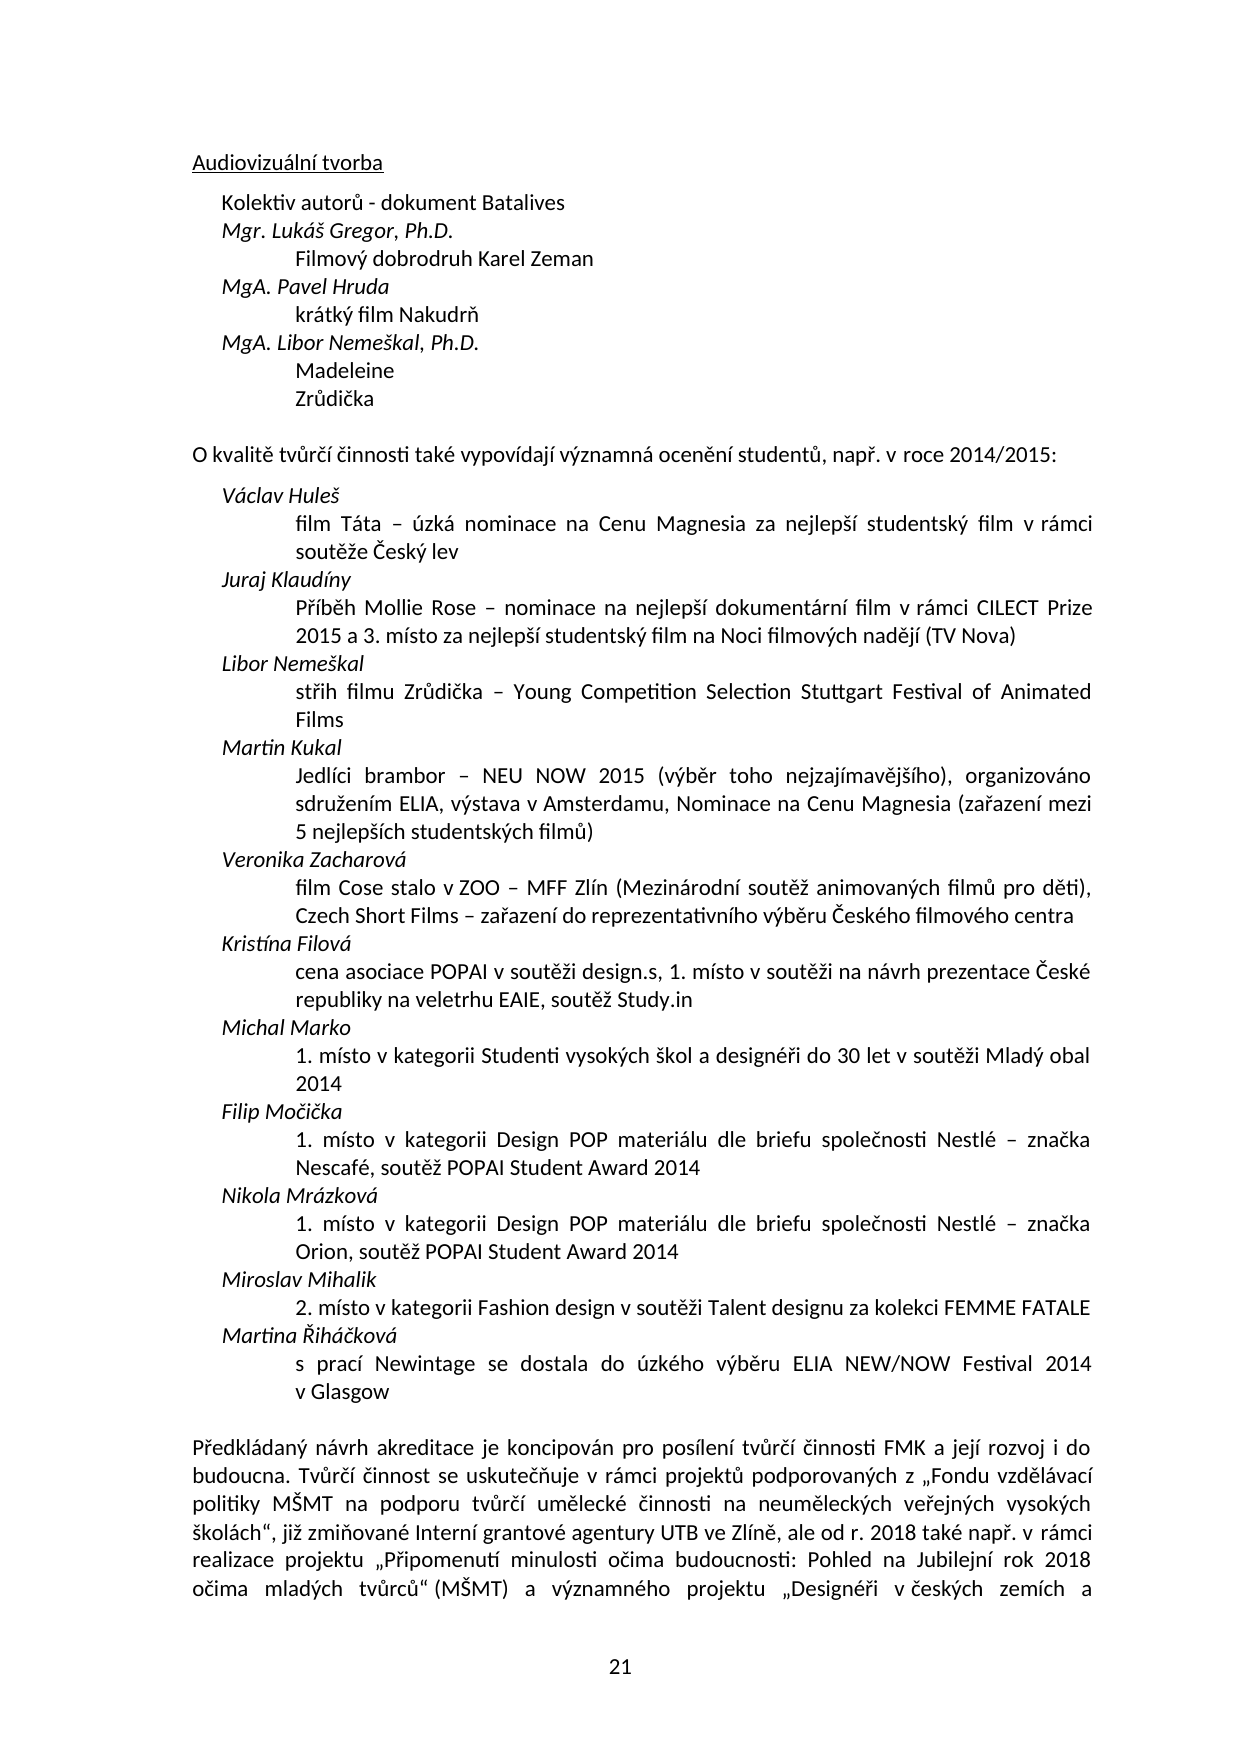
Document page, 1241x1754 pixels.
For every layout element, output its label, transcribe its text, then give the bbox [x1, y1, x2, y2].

text MgA. Pavel Hruda [148, 272, 1093, 300]
text film Táta – úzká nominace na Cenu Magnesia za nejlepší studentský film v rámci soutěže Český lev [148, 509, 1093, 565]
text MgA. Libor Nemeškal, Ph.D. [148, 328, 1093, 356]
text s prací Newintage se dostala do úzkého výběru ELIA NEW/NOW Festival 2014 v Glasgow [295, 1349, 1093, 1406]
text 1. místo v kategorii Design POP materiálu dle briefu společnosti Nestlé – značka Nescafé, soutěž POPAI Student Award 2014 [295, 1125, 1093, 1181]
text 2. místo v kategorii Fashion design v soutěži Talent designu za kolekci FEMME FATALE Martina Řiháčková [222, 1293, 1093, 1349]
text Filmový dobrodruh Karel Zeman [221, 244, 1093, 272]
text Nikola Mrázková [221, 1181, 1093, 1209]
text Filip Močička [221, 1097, 1093, 1125]
text krátký film Nakudrň [221, 300, 1093, 328]
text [192, 1433, 1093, 1602]
text Kolektiv autorů - dokument Batalives [148, 188, 1093, 216]
text Martin Kukal [148, 733, 1093, 761]
text 1. místo v kategorii Design POP materiálu dle briefu společnosti Nestlé – značka Orion, soutěž POPAI Student Award 2014 [295, 1209, 1093, 1265]
text Miroslav Mihalik [221, 1265, 1093, 1293]
text cena asociace POPAI v soutěži design.s, 1. místo v soutěži na návrh prezentace České republiky na veletrhu EAIE, soutěž Study.in [295, 957, 1093, 1013]
text Michal Marko [221, 1013, 1093, 1041]
text Audiovizuální tvorba [148, 148, 1093, 176]
text Příběh Mollie Rose – nominace na nejlepší dokumentární film v rámci CILECT Prize 2015 a 3. místo za nejlepší studentský film na Noci filmových nadějí (TV Nova) [295, 593, 1093, 649]
text Zrůdička [148, 384, 1093, 412]
text 1. místo v kategorii Studenti vysokých škol a designéři do 30 let v soutěži Mladý obal 2014 [295, 1041, 1093, 1097]
text střih filmu Zrůdička – Young Competition Selection Stuttgart Festival of Animated Films [295, 677, 1093, 733]
text Václav Huleš [222, 481, 1093, 509]
text Jedlíci brambor – NEU NOW 2015 (výběr toho nejzajímavějšího), organizováno sdružením ELIA, výstava v Amsterdamu, Nominace na Cenu Magnesia (zařazení mezi 5 nejlepších studentských filmů) [295, 761, 1093, 845]
text Mgr. Lukáš Gregor, Ph.D. [148, 216, 1093, 244]
text film Cose stalo v ZOO – MFF Zlín (Mezinárodní soutěž animovaných filmů pro děti), Czech Short Films – zařazení do reprezentativního výběru Českého filmového centra [222, 873, 1093, 929]
text Kristína Filová [221, 929, 1093, 957]
text Libor Nemeškal [222, 649, 1093, 677]
text Madeleine [221, 356, 1093, 384]
text Juraj Klaudíny [222, 565, 1093, 593]
text Veronika Zacharová [222, 845, 1093, 873]
text O kvalitě tvůrčí činnosti také vypovídají významná ocenění studentů, např. v roce 2014/2015: [148, 440, 1093, 468]
